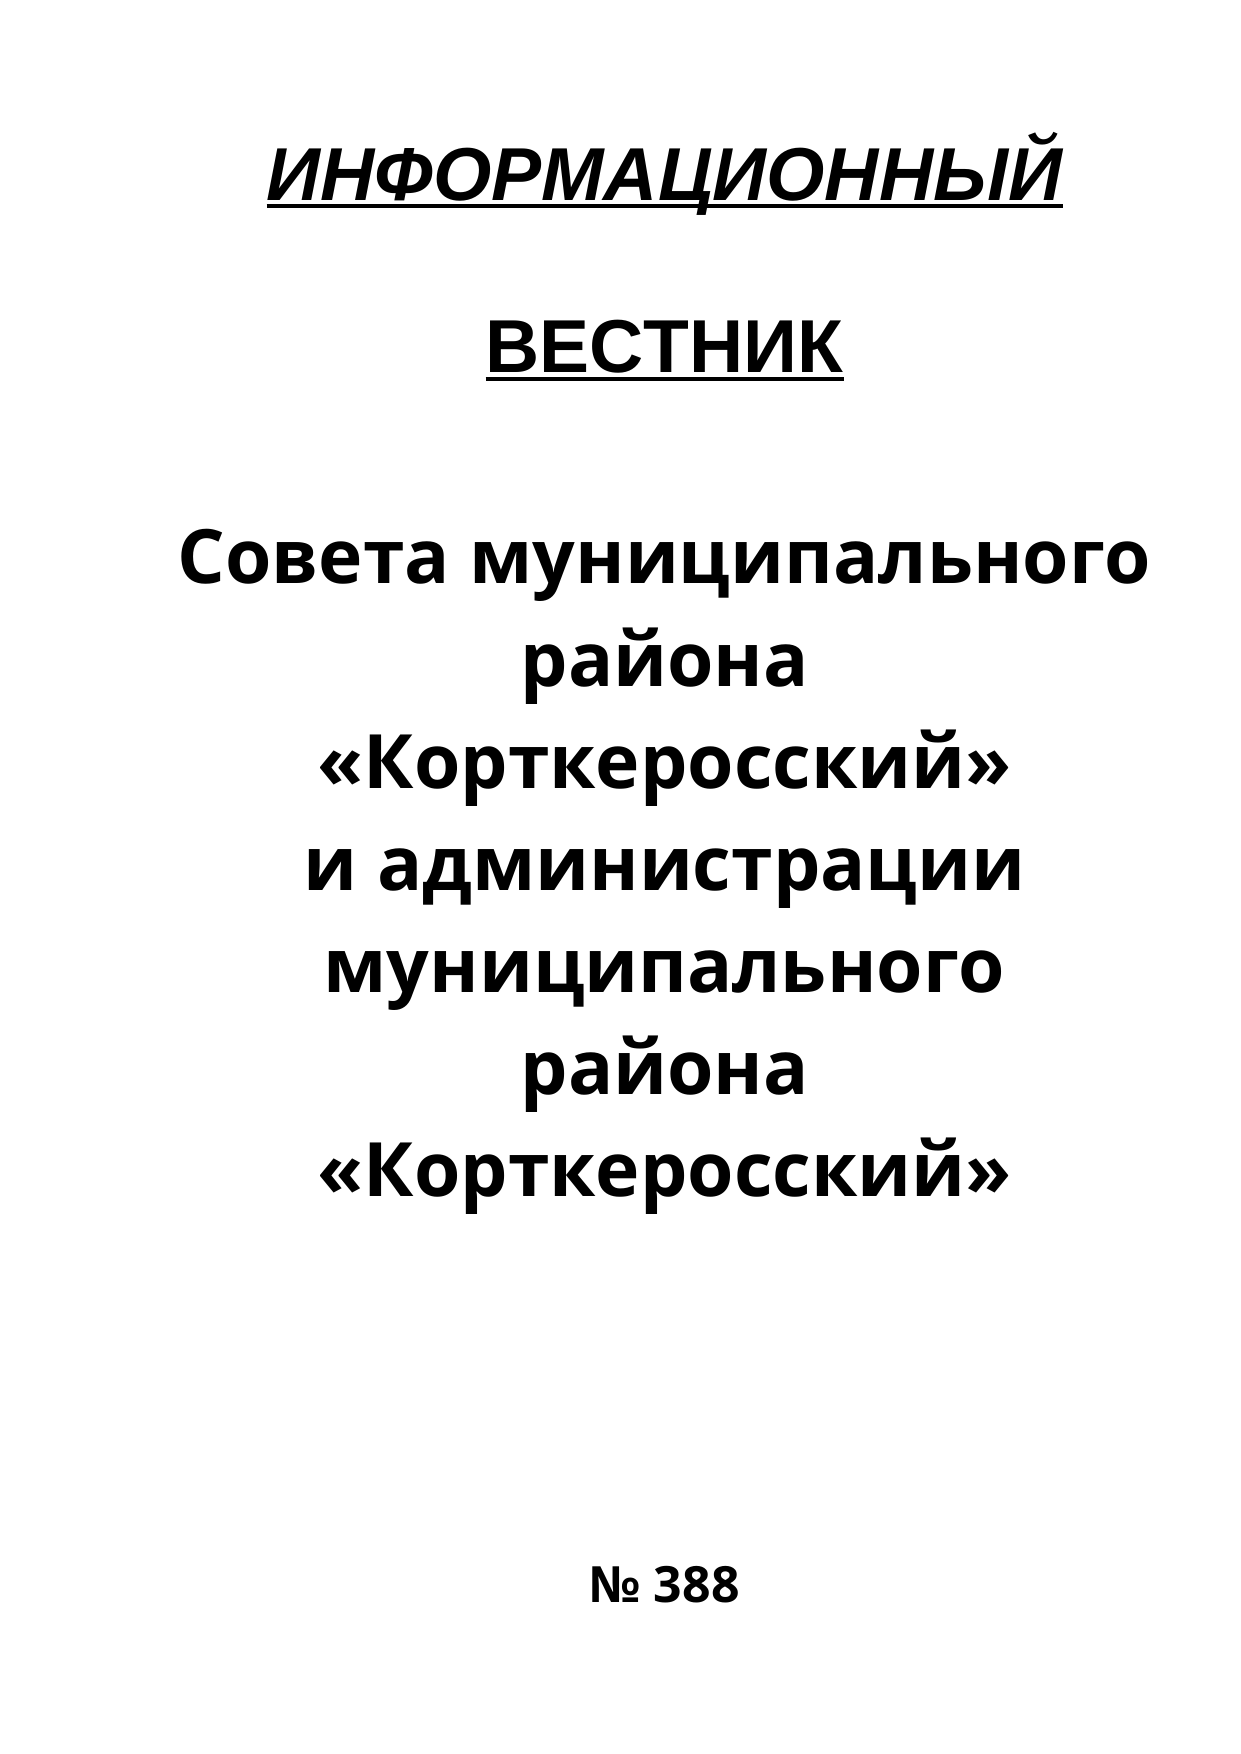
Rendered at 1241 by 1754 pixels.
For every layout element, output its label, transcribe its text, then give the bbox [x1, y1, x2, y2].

text ВЕСТНИК [140, 302, 1152, 388]
text № 388 [177, 1549, 1152, 1617]
text и администрации муниципального района «Корткеросский» [177, 810, 1152, 1219]
text ИНФОРМАЦИОННЫЙ [140, 130, 1152, 216]
text Совета муниципального района «Корткеросский» [177, 503, 1152, 810]
